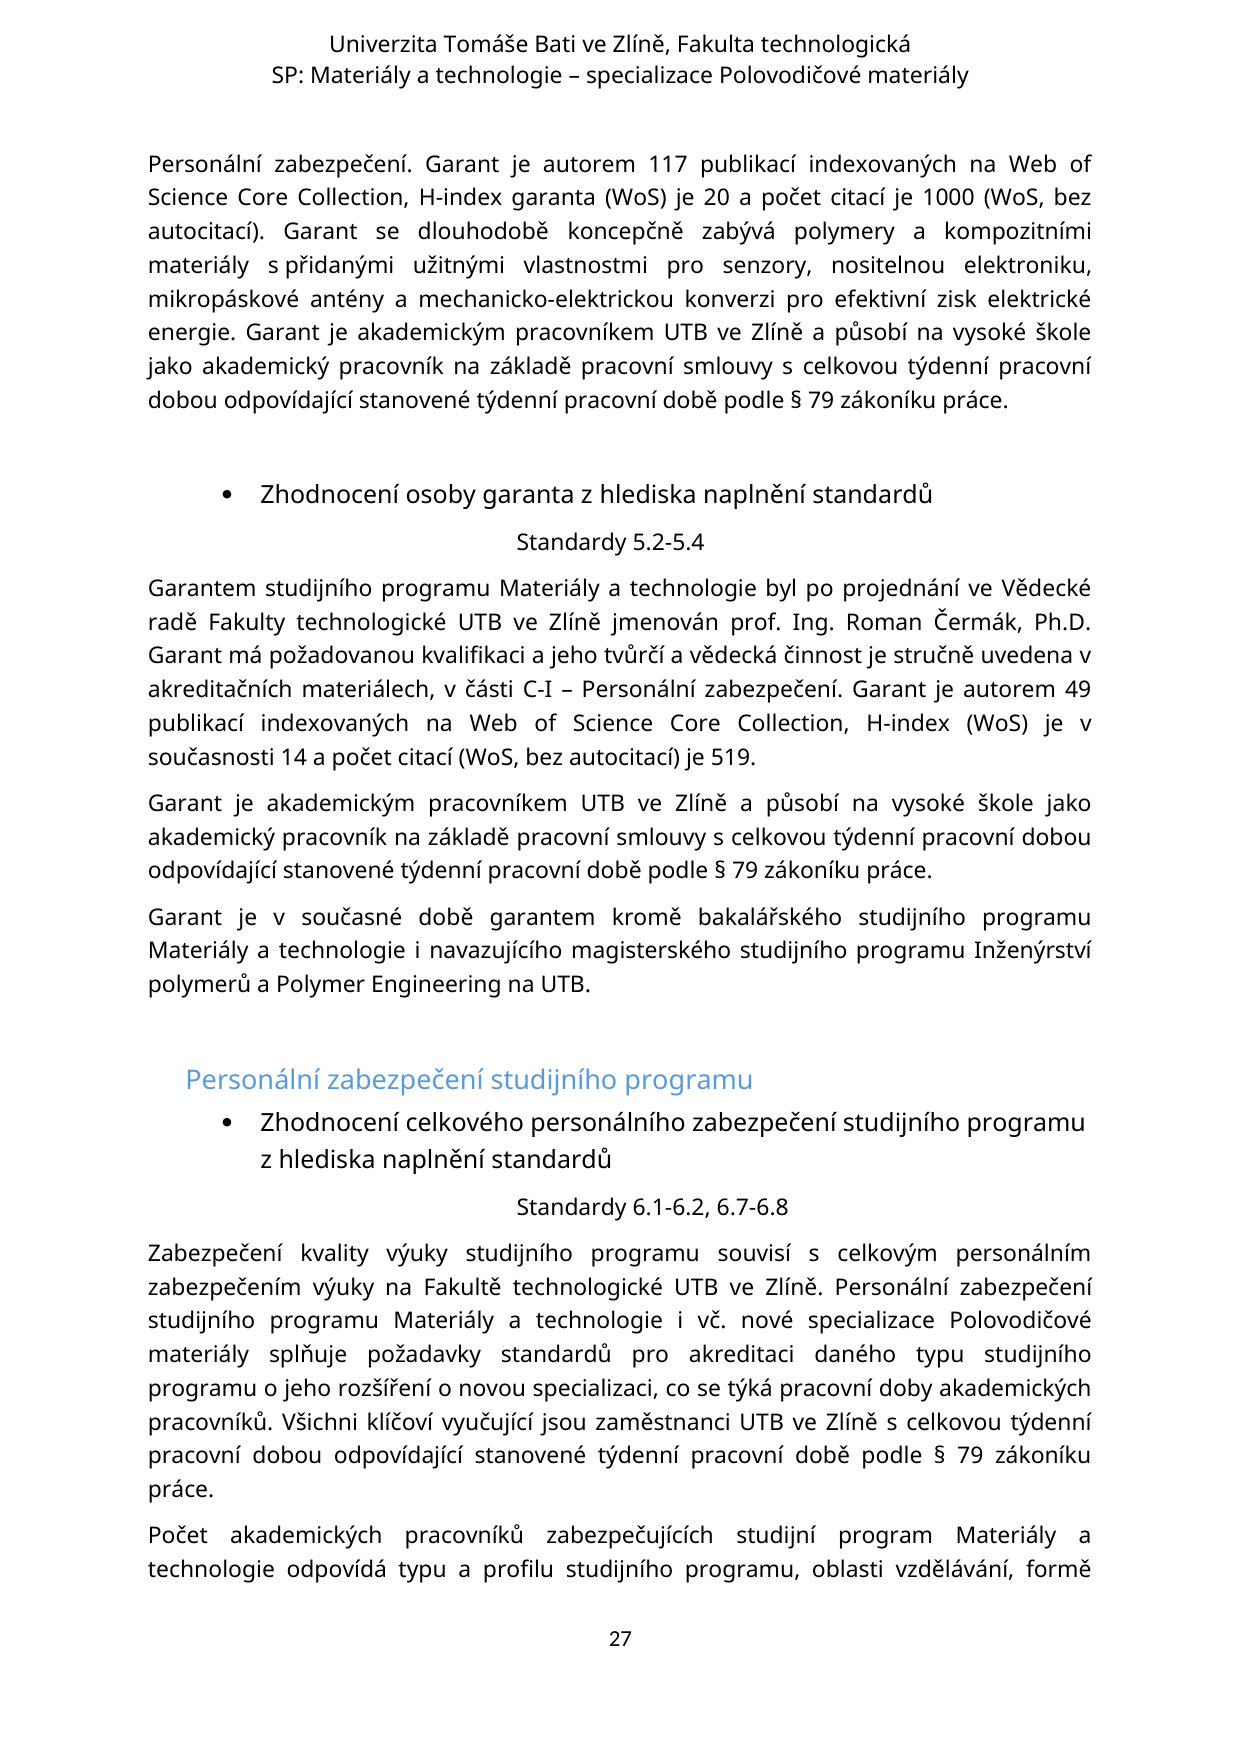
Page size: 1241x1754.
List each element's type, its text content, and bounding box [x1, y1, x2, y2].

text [148, 1519, 1093, 1584]
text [148, 148, 1093, 415]
subtitle Personální zabezpečení studijního programu [185, 1061, 1093, 1097]
text Zabezpečení kvality výuky studijního programu souvisí s celkovým personálním zabezpečením výuky na Fakultě technologické UTB ve Zlíně. Personální zabezpečení studijního programu Materiály a technologie i vč. nové specializace Polovodičové materiály splňuje požadavky standardů pro akreditaci daného typu studijního programu o jeho rozšíření o novou specializaci, co se týká pracovní doby akademických pracovníků. Všichni klíčoví vyučující jsou zaměstnanci UTB ve Zlíně s celkovou týdenní pracovní dobou odpovídající stanovené týdenní pracovní době podle § 79 zákoníku práce. [148, 1237, 1093, 1504]
text Garantem studijního programu Materiály a technologie byl po projednání ve Vědecké radě Fakulty technologické UTB ve Zlíně jmenován prof. Ing. Roman Čermák, Ph.D. Garant má požadovanou kvalifikaci a jeho tvůrčí a vědecká činnost je stručně uvedena v akreditačních materiálech, v části C-I – Personální zabezpečení. Garant je autorem 49 publikací indexovaných na Web of Science Core Collection, H-index (WoS) je v současnosti 14 a počet citací (WoS, bez autocitací) je 519. [148, 572, 1093, 772]
text Standardy 5.2-5.4 [148, 526, 1093, 557]
subtitle Zhodnocení celkového personálního zabezpečení studijního programu z hlediska naplnění standardů [223, 1104, 1093, 1175]
text Standardy 6.1-6.2, 6.7-6.8 [148, 1191, 1093, 1222]
subtitle Zhodnocení osoby garanta z hlediska naplnění standardů [223, 476, 1093, 510]
text Garant je akademickým pracovníkem UTB ve Zlíně a působí na vysoké škole jako akademický pracovník na základě pracovní smlouvy s celkovou týdenní pracovní dobou odpovídající stanovené týdenní pracovní době podle § 79 zákoníku práce. [148, 787, 1093, 886]
text Garant je v současné době garantem kromě bakalářského studijního programu Materiály a technologie i navazujícího magisterského studijního programu Inženýrství polymerů a Polymer Engineering na UTB. [148, 901, 1093, 999]
